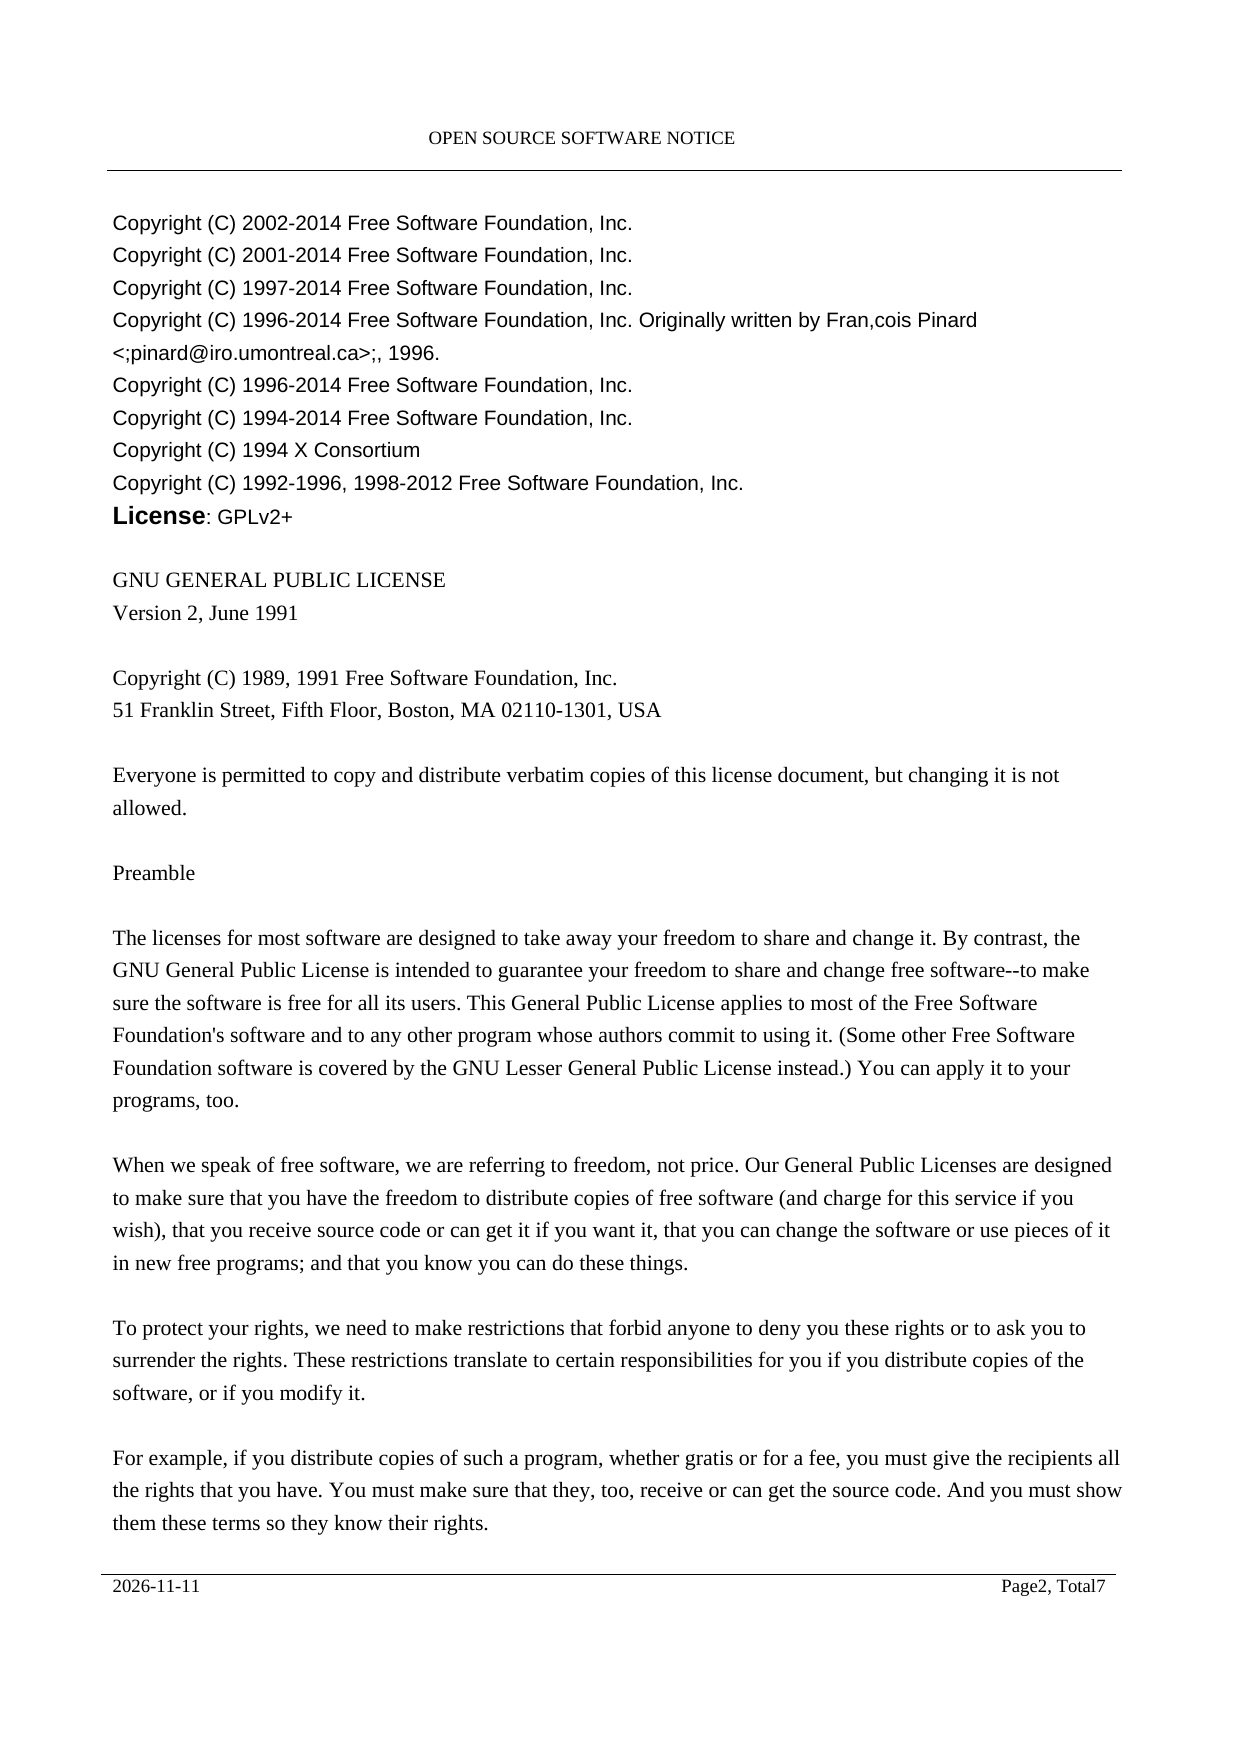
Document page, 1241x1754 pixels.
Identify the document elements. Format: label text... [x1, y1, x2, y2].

text Copyright (C) 1997-2014 Free Software Foundation, Inc. [112, 271, 1128, 304]
text Copyright (C) 2001-2014 Free Software Foundation, Inc. [112, 239, 1128, 271]
text Copyright (C) 1994-2014 Free Software Foundation, Inc. [112, 401, 1128, 434]
text Copyright (C) 1996-2014 Free Software Foundation, Inc. [112, 369, 1128, 401]
text Copyright (C) 1992-1996, 1998-2012 Free Software Foundation, Inc. [112, 466, 1128, 499]
text Copyright (C) 1996-2014 Free Software Foundation, Inc. Originally written by Fran,cois Pinard <;pinard@iro.umontreal.ca>;, 1996. [112, 304, 1128, 369]
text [112, 499, 1128, 1539]
text Copyright (C) 2002-2014 Free Software Foundation, Inc. [112, 206, 1128, 239]
text Copyright (C) 1994 X Consortium [112, 434, 1128, 466]
